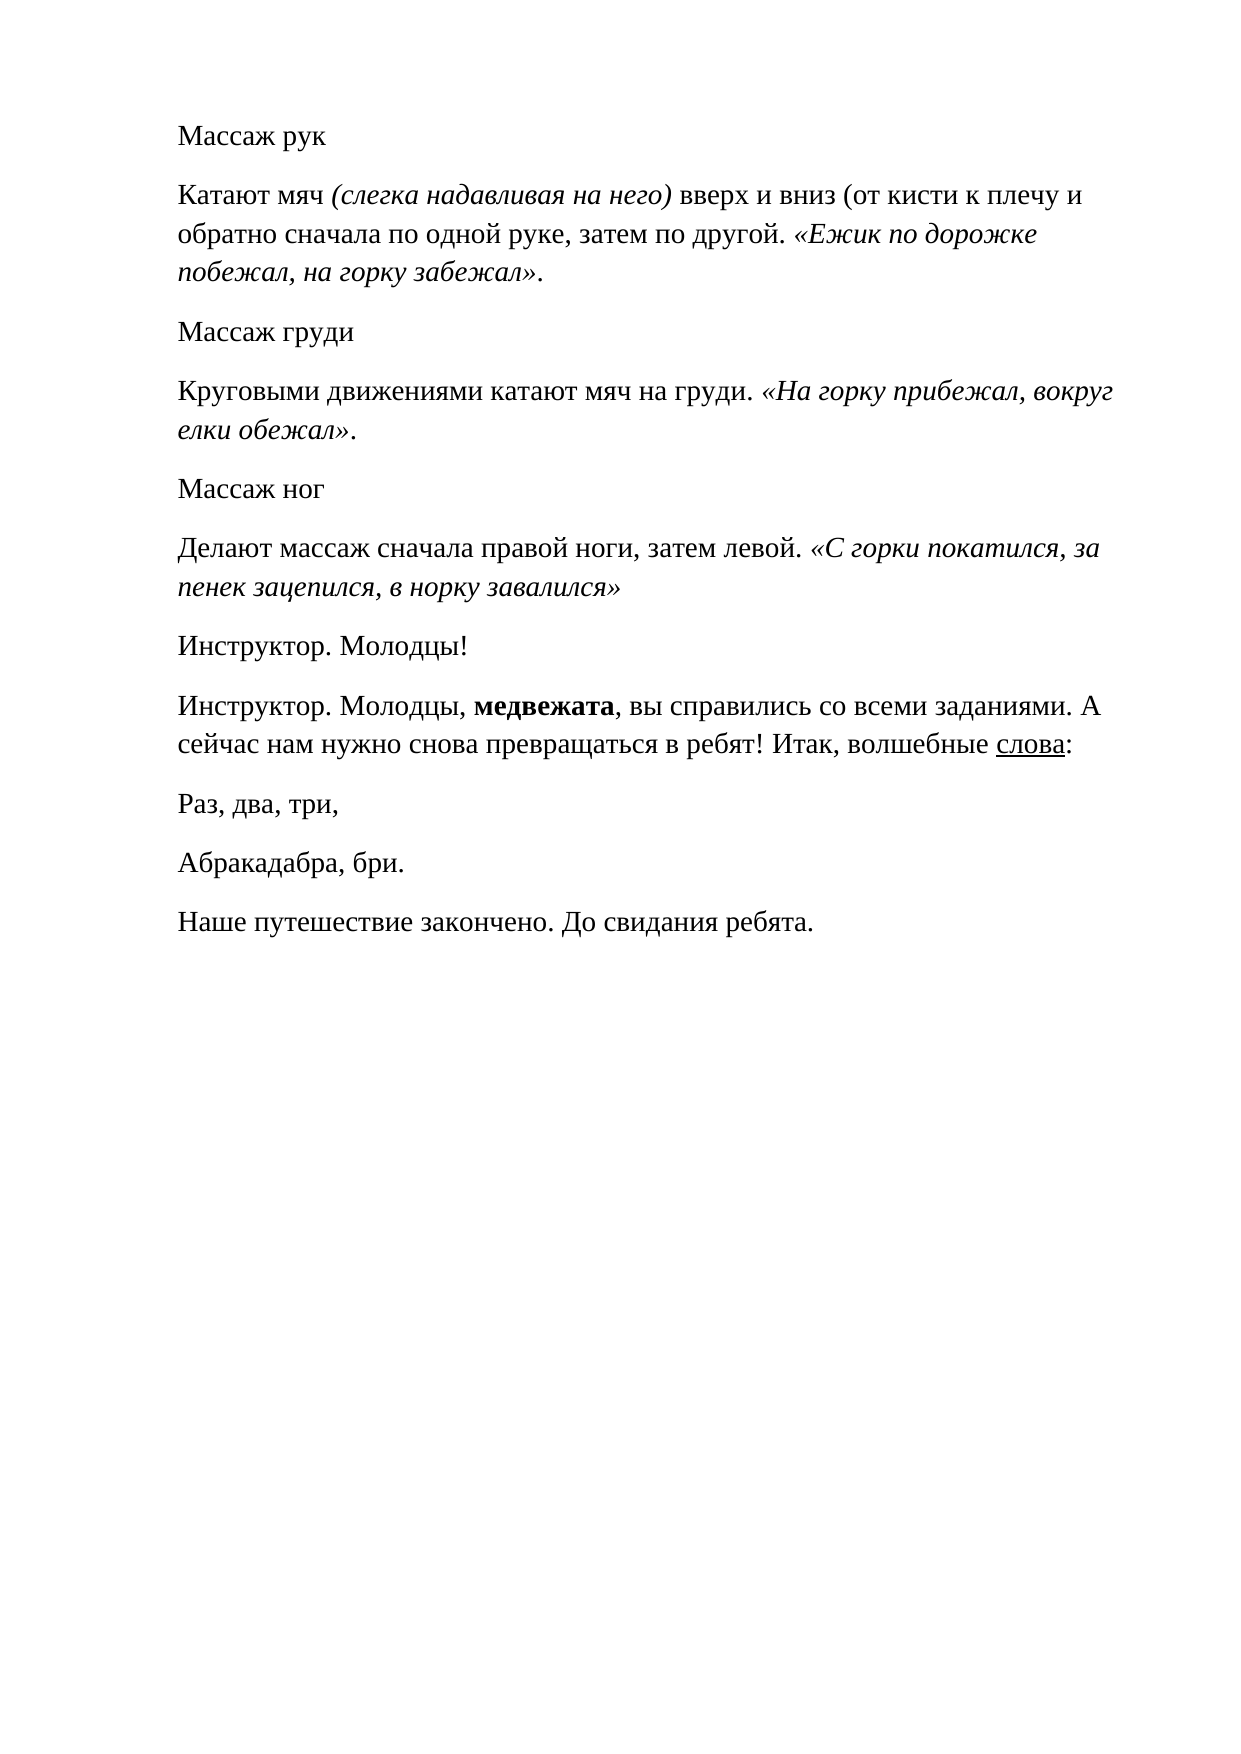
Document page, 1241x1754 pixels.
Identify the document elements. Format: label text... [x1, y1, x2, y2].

text Массаж груди [177, 314, 1152, 347]
text Инструктор. Молодцы, медвежата, вы справились со всеми заданиями. А сейчас нам нужно снова превращаться в ребят! Итак, волшебные слова: [177, 688, 1152, 760]
text Массаж ног [177, 471, 1152, 505]
text Катают мяч (слегка надавливая на него) вверх и вниз (от кисти к плечу и обратно сначала по одной руке, затем по другой. «Ежик по дорожке побежал, на горку забежал». [177, 177, 1152, 288]
text Массаж рук [177, 118, 1152, 152]
text Раз, два, три, [177, 786, 1152, 819]
text Инструктор. Молодцы! [177, 628, 1152, 662]
text Наше путешествие закончено. До свидания ребята. [177, 904, 1152, 938]
text Делают массаж сначала правой ноги, затем левой. «С горки покатился, за пенек зацепился, в норку завалился» [177, 531, 1152, 603]
text Круговыми движениями катают мяч на груди. «На горку прибежал, вокруг елки обежал». [177, 373, 1152, 445]
text Абракадабра, бри. [177, 845, 1152, 879]
